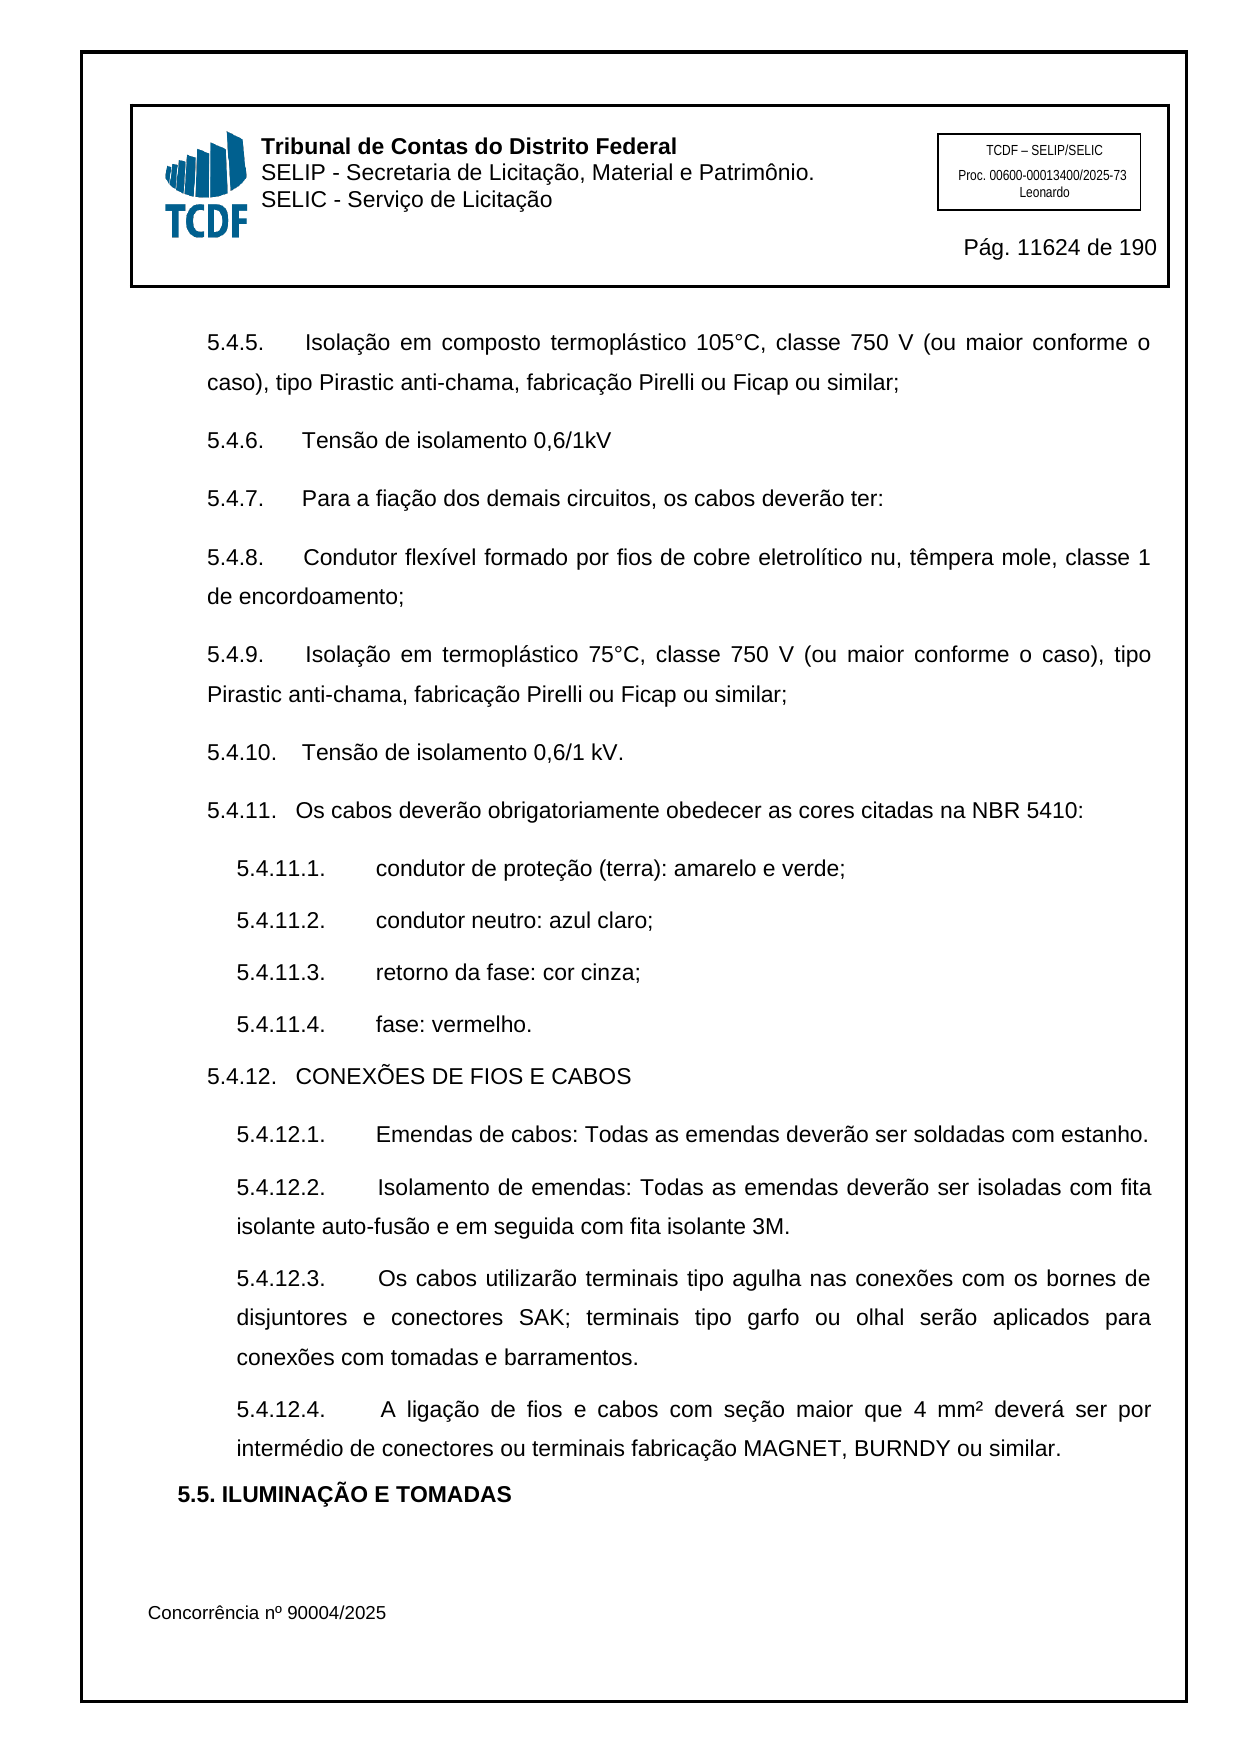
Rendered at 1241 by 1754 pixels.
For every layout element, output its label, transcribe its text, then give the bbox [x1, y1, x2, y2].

text CONEXÕES DE FIOS E CABOS [207, 1063, 1152, 1089]
text A ligação de fios e cabos com seção maior que 4 mm² deverá ser por intermédio de conectores ou terminais fabricação MAGNET, BURNDY ou similar. [236, 1396, 1152, 1462]
text Tensão de isolamento 0,6/1 kV. [207, 739, 1152, 765]
text Os cabos deverão obrigatoriamente obedecer as cores citadas na NBR 5410: [207, 797, 1152, 823]
text Para a fiação dos demais circuitos, os cabos deverão ter: [207, 485, 1152, 512]
text Tensão de isolamento 0,6/1kV [207, 427, 1152, 453]
text ILUMINAÇÃO E TOMADAS [177, 1481, 1152, 1507]
text Isolação em termoplástico 75°C, classe 750 V (ou maior conforme o caso), tipo Pirastic anti-chama, fabricação Pirelli ou Ficap ou similar; [207, 641, 1152, 707]
picture [150, 128, 262, 240]
text retorno da fase: cor cinza; [236, 959, 1152, 986]
text Isolação em composto termoplástico 105°C, classe 750 V (ou maior conforme o caso), tipo Pirastic anti-chama, fabricação Pirelli ou Ficap ou similar; [207, 329, 1152, 395]
text Condutor flexível formado por fios de cobre eletrolítico nu, têmpera mole, classe 1 de encordoamento; [207, 543, 1152, 609]
text condutor neutro: azul claro; [236, 907, 1152, 934]
text Isolamento de emendas: Todas as emendas deverão ser isoladas com fita isolante auto-fusão e em seguida com fita isolante 3M. [236, 1173, 1152, 1239]
text condutor de proteção (terra): amarelo e verde; [236, 855, 1152, 882]
text fase: vermelho. [236, 1011, 1152, 1038]
text Emendas de cabos: Todas as emendas deverão ser soldadas com estanho. [236, 1121, 1152, 1148]
text Os cabos utilizarão terminais tipo agulha nas conexões com os bornes de disjuntores e conectores SAK; terminais tipo garfo ou olhal serão aplicados para conexões com tomadas e barramentos. [236, 1265, 1152, 1370]
